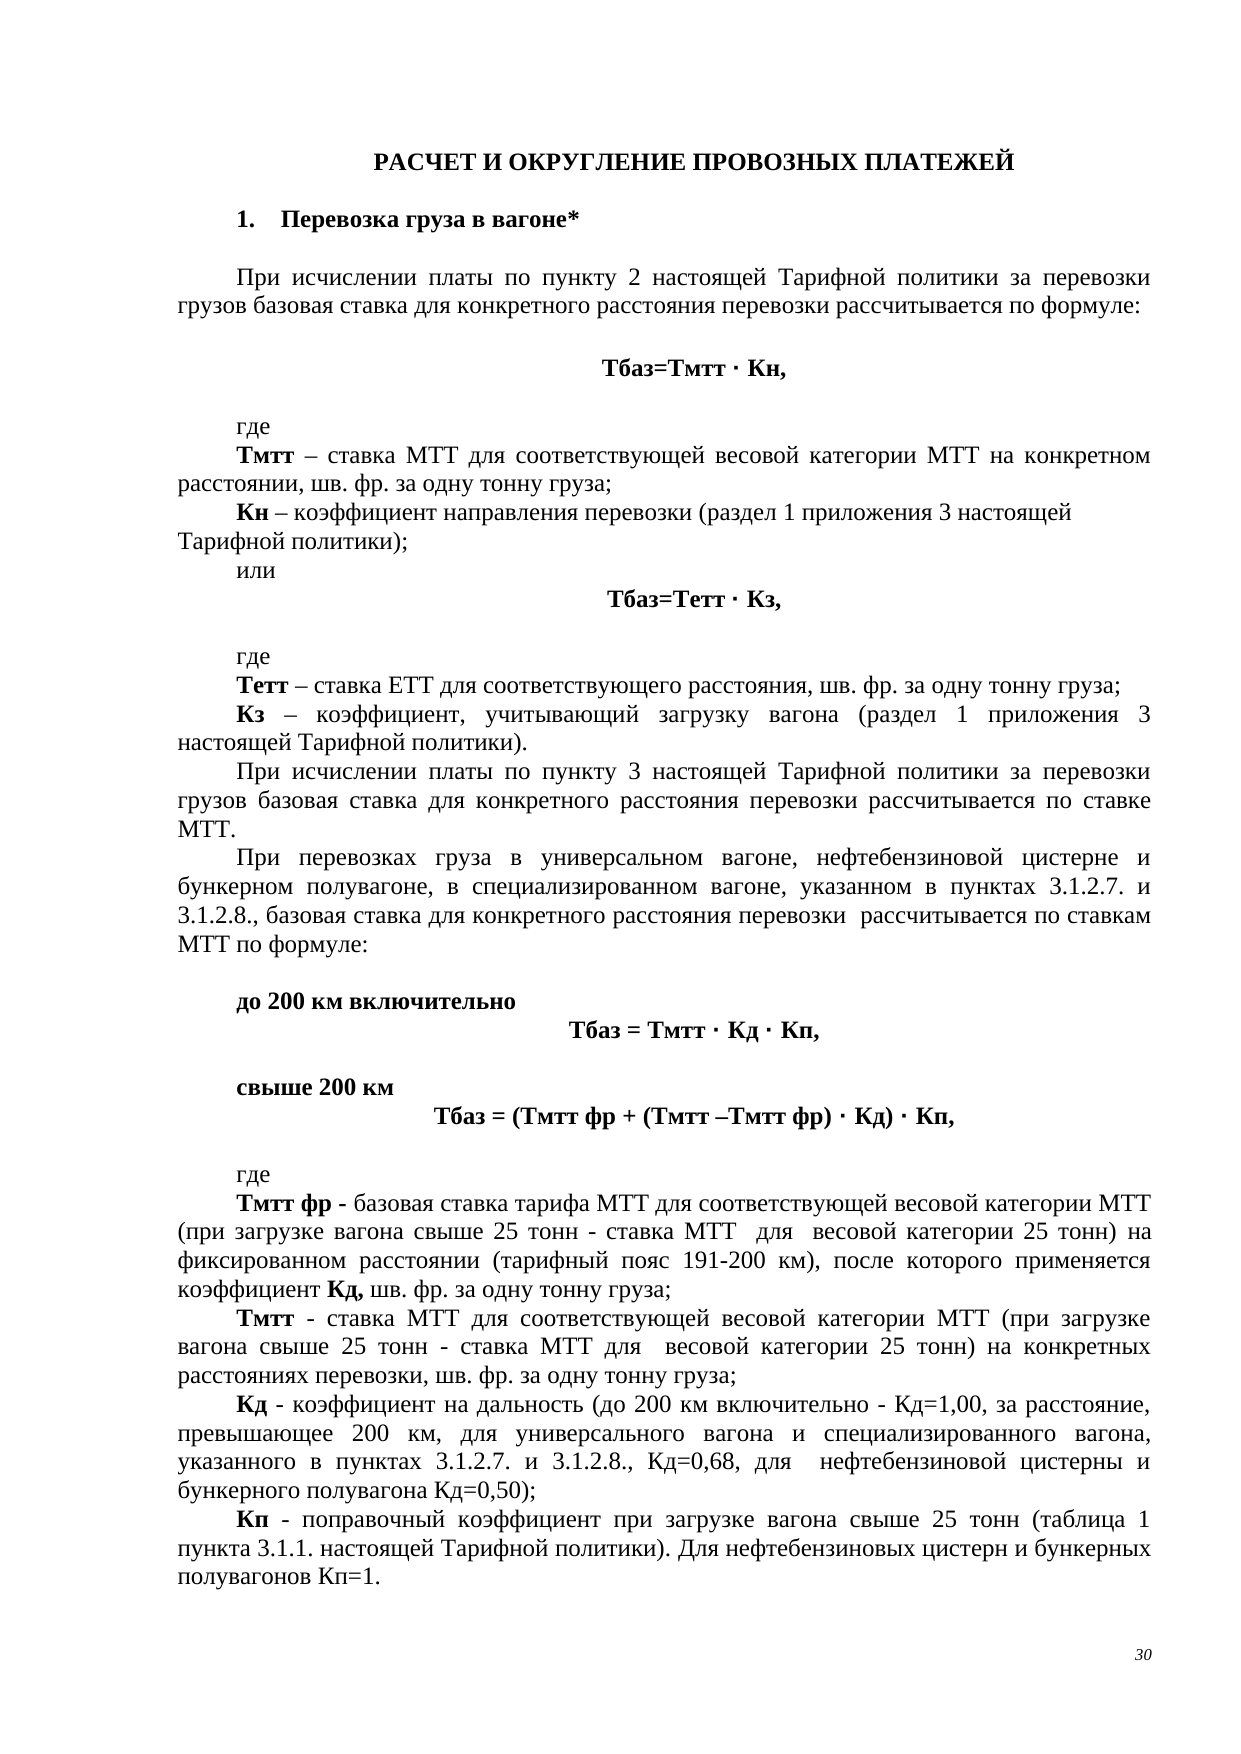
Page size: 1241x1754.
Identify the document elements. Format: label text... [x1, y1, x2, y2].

text При исчислении платы по пункту 2 настоящей Тарифной политики за перевозки грузов базовая ставка для конкретного расстояния перевозки рассчитывается по формуле: [177, 262, 1152, 319]
text до 200 км включительно [177, 986, 1152, 1015]
text Кд - коэффициент на дальность (до 200 км включительно - Кд=1,00, за расстояние, превышающее 200 км, для универсального вагона и специализированного вагона, указанного в пунктах 3.1.2.7. и 3.1.2.8., Кд=0,68, для нефтебензиновой цистерны и бункерного полувагона Кд=0,50); [177, 1389, 1152, 1504]
text Тбаз = Тмтт · Кд · Кп, [177, 1015, 1152, 1044]
text РАСЧЕТ И ОКРУГЛЕНИЕ ПРОВОЗНЫХ ПЛАТЕЖЕЙ [177, 147, 1152, 176]
text Тмтт фр - базовая ставка тарифа МТТ для соответствующей весовой категории МТТ (при загрузке вагона свыше 25 тонн - ставка МТТ для весовой категории 25 тонн) на фиксированном расстоянии (тарифный пояс 191-200 км), после которого применяется коэффициент Кд, шв. фр. за одну тонну груза; [177, 1188, 1152, 1303]
text При исчислении платы по пункту 3 настоящей Тарифной политики за перевозки грузов базовая ставка для конкретного расстояния перевозки рассчитывается по ставке МТТ. [177, 756, 1152, 842]
text Кз – коэффициент, учитывающий загрузку вагона (раздел 1 приложения 3 настоящей Тарифной политики). [177, 699, 1152, 756]
text Тмтт – ставка МТТ для соответствующей весовой категории МТТ на конкретном расстоянии, шв. фр. за одну тонну груза; [177, 440, 1152, 497]
text Тбаз=Тетт · Кз, [177, 583, 1152, 612]
text При перевозках груза в универсальном вагоне, нефтебензиновой цистерне и бункерном полувагоне, в специализированном вагоне, указанном в пунктах 3.1.2.7. и 3.1.2.8., базовая ставка для конкретного расстояния перевозки рассчитывается по ставкам МТТ по формуле: [177, 842, 1152, 957]
text Тбаз=Тмтт · Кн, [177, 353, 1152, 382]
text или [177, 555, 1152, 583]
text где [177, 1159, 1152, 1188]
list Перевозка груза в вагоне* [177, 204, 1152, 233]
text Тмтт - ставка МТТ для соответствующей весовой категории МТТ (при загрузке вагона свыше 25 тонн - ставка МТТ для весовой категории 25 тонн) на конкретных расстояниях перевозки, шв. фр. за одну тонну груза; [177, 1303, 1152, 1389]
text свыше 200 км [177, 1072, 1152, 1101]
text Кп - поправочный коэффициент при загрузке вагона свыше 25 тонн (таблица 1 пункта 3.1.1. настоящей Тарифной политики). Для нефтебензиновых цистерн и бункерных полувагонов Кп=1. [177, 1504, 1152, 1590]
text где [177, 641, 1167, 670]
text Кн – коэффициент направления перевозки (раздел 1 приложения 3 настоящей Тарифной политики); [177, 497, 1152, 555]
text Тбаз = (Тмтт фр + (Тмтт –Тмтт фр) · Кд) · Кп, [177, 1101, 1152, 1130]
text Тетт – ставка ЕТТ для соответствующего расстояния, шв. фр. за одну тонну груза; [177, 670, 1167, 699]
text где [177, 411, 1152, 440]
